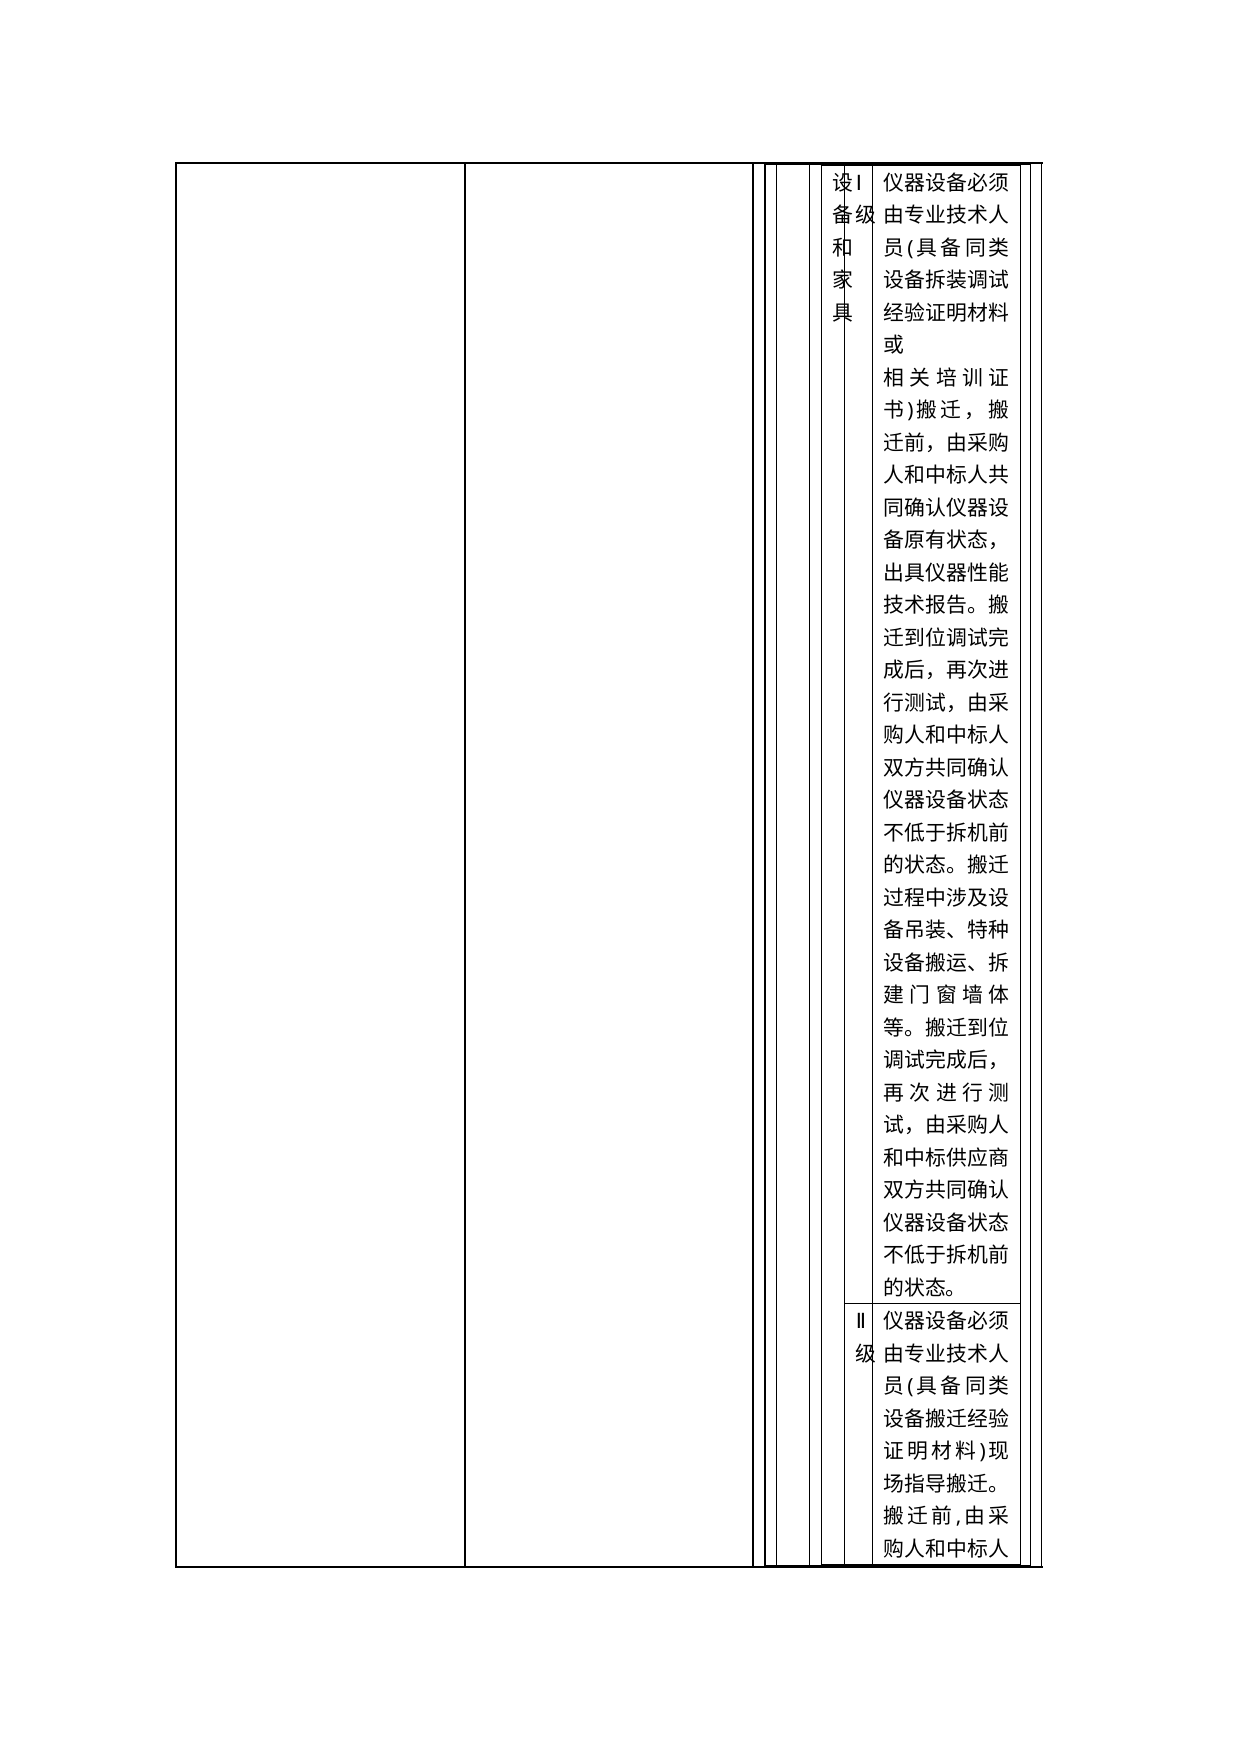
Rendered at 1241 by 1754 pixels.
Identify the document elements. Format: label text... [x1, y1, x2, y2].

table_cell [1021, 165, 1030, 1565]
table_cell [810, 165, 821, 1565]
table_cell [777, 165, 809, 1565]
table_cell [1031, 164, 1041, 1566]
table_cell [466, 164, 752, 1566]
table_cell [822, 166, 844, 1564]
table_cell [873, 1304, 1020, 1564]
table_cell [873, 166, 1020, 1303]
table_cell [766, 165, 776, 1565]
table_cell [845, 1304, 872, 1564]
table_cell [845, 166, 872, 1303]
table_cell [754, 164, 764, 1566]
table_cell 1 [177, 164, 464, 1566]
